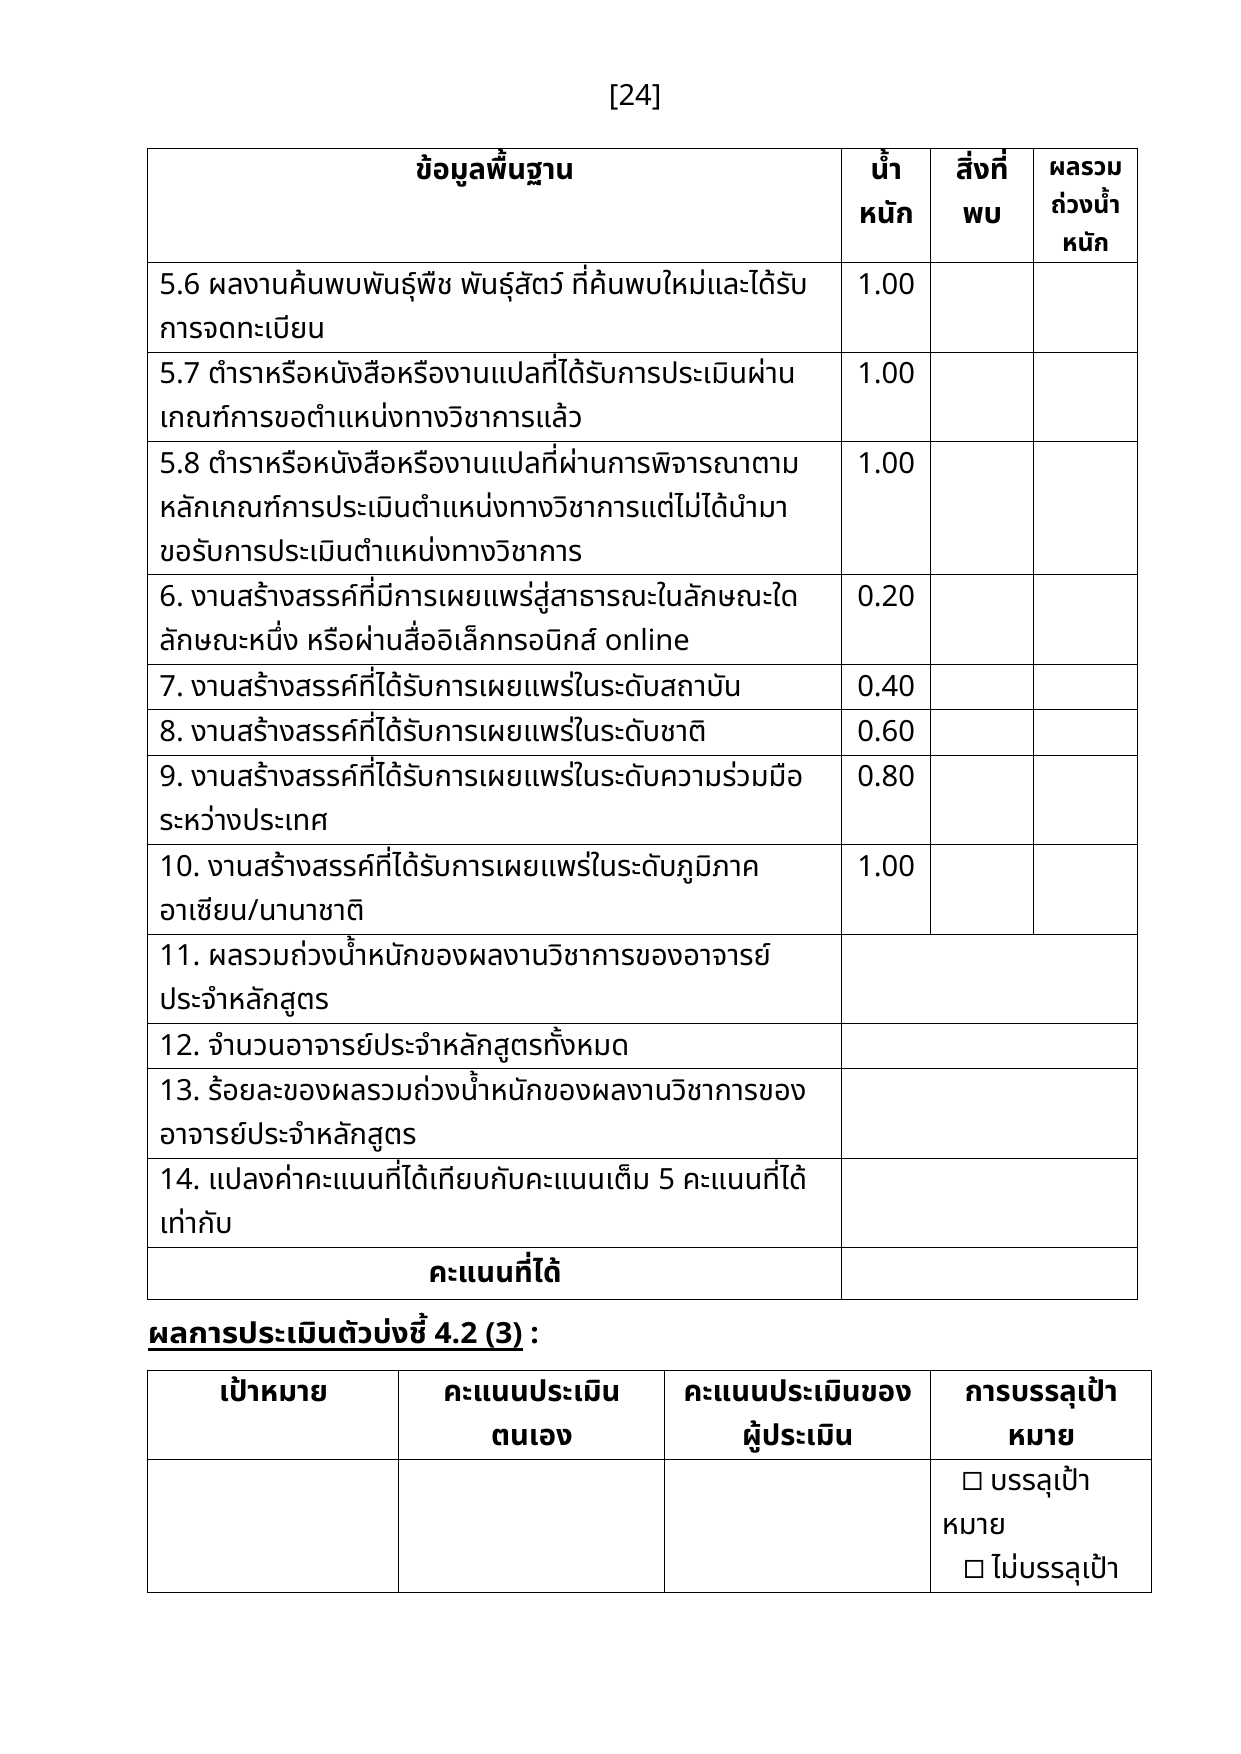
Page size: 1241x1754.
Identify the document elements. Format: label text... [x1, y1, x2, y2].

table_cell [399, 1460, 664, 1592]
table_cell 10. งานสร้างสรรค์ที่ได้รับการเผยแพร่ในระดับภูมิภาคอาเซียน/นานาชาติ [148, 845, 841, 933]
table_cell 0.20 [842, 575, 930, 664]
text ผลการประเมินตัวบ่งชี้ 4.2 (3) : [148, 1313, 1132, 1357]
table_cell [665, 1460, 930, 1592]
table_cell 1.00 [842, 442, 930, 574]
table_cell 9. งานสร้างสรรค์ที่ได้รับการเผยแพร่ในระดับความร่วมมือระหว่างประเทศ [148, 756, 841, 844]
table_cell 0.40 [842, 665, 930, 709]
table_cell คะแนนที่ได้ [148, 1248, 841, 1299]
table_cell 5.6 ผลงานค้นพบพันธุ์พืช พันธุ์สัตว์ ที่ค้นพบใหม่และได้รับการจดทะเบียน [148, 263, 841, 352]
table_cell [148, 1460, 398, 1592]
table_cell [1034, 442, 1137, 574]
table_cell [1034, 263, 1137, 352]
table_cell [931, 575, 1033, 664]
table_cell 5.7 ตำราหรือหนังสือหรืองานแปลที่ได้รับการประเมินผ่านเกณฑ์การขอตำแหน่งทางวิชาการแล้ว [148, 353, 841, 441]
table_cell [842, 1069, 1137, 1158]
table_header เป้าหมาย [148, 1371, 398, 1459]
table_cell [842, 1248, 1137, 1299]
table_cell 13. ร้อยละของผลรวมถ่วงน้ำหนักของผลงานวิชาการของอาจารย์ประจำหลักสูตร [148, 1069, 841, 1158]
table_cell [1034, 756, 1137, 844]
table_header สิ่งที่พบ [931, 149, 1033, 262]
table_header การบรรลุเป้าหมาย [931, 1371, 1151, 1459]
table_cell [931, 665, 1033, 709]
table_cell [842, 1024, 1137, 1068]
table_cell [931, 353, 1033, 441]
table_cell [1034, 845, 1137, 933]
table_cell [931, 756, 1033, 844]
table_cell [1034, 665, 1137, 709]
table_cell 8. งานสร้างสรรค์ที่ได้รับการเผยแพร่ในระดับชาติ [148, 710, 841, 754]
table_header คะแนนประเมินตนเอง [399, 1371, 664, 1459]
table_cell 14. แปลงค่าคะแนนที่ได้เทียบกับคะแนนเต็ม 5 คะแนนที่ได้เท่ากับ [148, 1159, 841, 1247]
table_cell 1.00 [842, 353, 930, 441]
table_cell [931, 1460, 1151, 1592]
table_cell [1034, 353, 1137, 441]
table_cell [931, 845, 1033, 933]
table_cell 7. งานสร้างสรรค์ที่ได้รับการเผยแพร่ในระดับสถาบัน [148, 665, 841, 709]
table_cell 1.00 [842, 263, 930, 352]
table_cell [1034, 710, 1137, 754]
table_cell [1034, 575, 1137, 664]
table_cell 1.00 [842, 845, 930, 933]
table_cell 6. งานสร้างสรรค์ที่มีการเผยแพร่สู่สาธารณะในลักษณะใดลักษณะหนึ่ง หรือผ่านสื่ออิเล็กทรอนิกส์ online [148, 575, 841, 664]
table_header น้ำหนัก [842, 149, 930, 262]
table_header คะแนนประเมินของผู้ประเมิน [665, 1371, 930, 1459]
table_cell [842, 935, 1137, 1023]
table_header ข้อมูลพื้นฐาน [148, 149, 841, 262]
table_cell 12. จำนวนอาจารย์ประจำหลักสูตรทั้งหมด [148, 1024, 841, 1068]
table_cell 0.80 [842, 756, 930, 844]
table_cell [931, 442, 1033, 574]
table_header ผลรวมถ่วงน้ำหนัก [1034, 149, 1137, 262]
table_cell 11. ผลรวมถ่วงน้ำหนักของผลงานวิชาการของอาจารย์ประจำหลักสูตร [148, 935, 841, 1023]
table_cell 0.60 [842, 710, 930, 754]
table_cell [931, 710, 1033, 754]
table_cell 5.8 ตำราหรือหนังสือหรืองานแปลที่ผ่านการพิจารณาตามหลักเกณฑ์การประเมินตำแหน่งทางวิชาการแต่ไม่ได้นำมาขอรับการประเมินตำแหน่งทางวิชาการ [148, 442, 841, 574]
table_cell [842, 1159, 1137, 1247]
table_cell [931, 263, 1033, 352]
